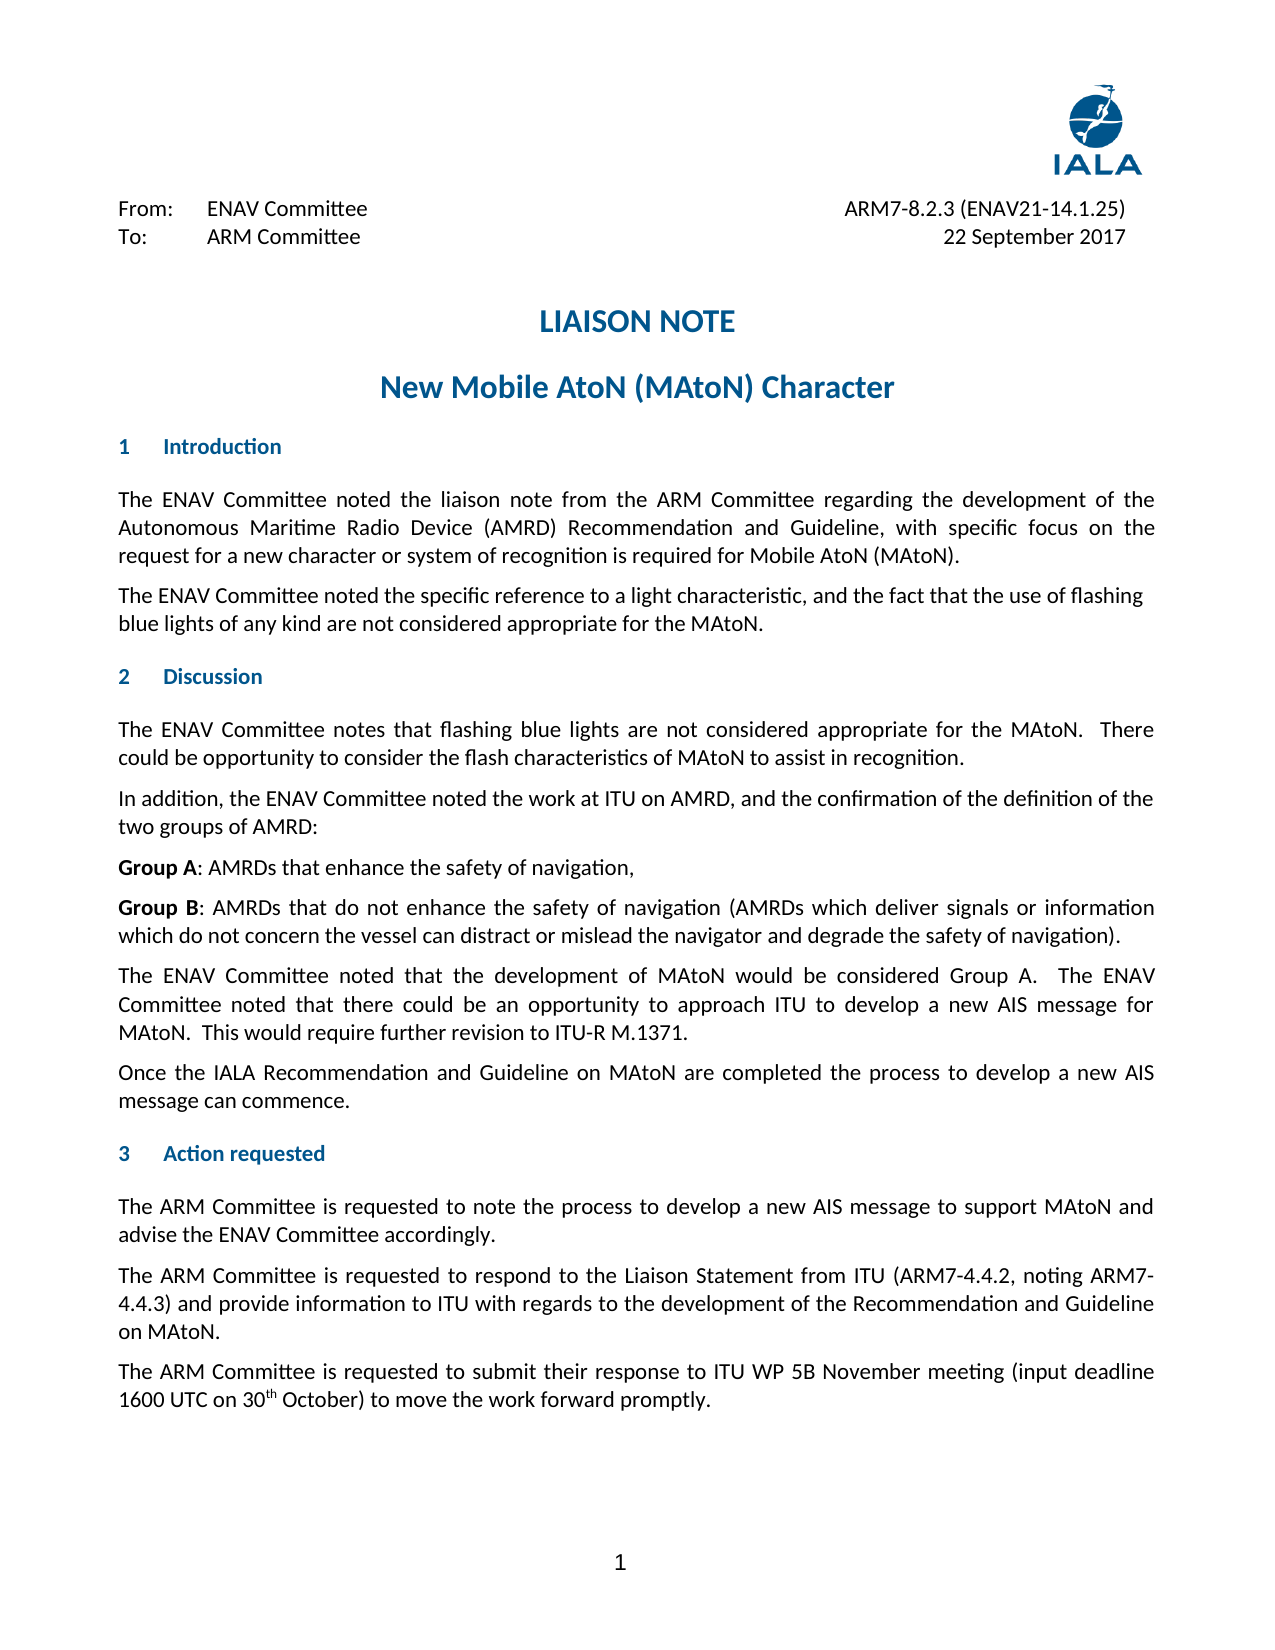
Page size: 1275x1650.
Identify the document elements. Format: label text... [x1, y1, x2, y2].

text The ENAV Committee noted the specific reference to a light characteristic, and the fact that the use of flashing blue lights of any kind are not considered appropriate for the MAtoN. [118, 581, 1157, 637]
list The ARM Committee is requested to note the process to develop a new AIS message to support MAtoN and advise the ENAV Committee accordingly. [118, 1192, 1157, 1248]
text Group A: AMRDs that enhance the safety of navigation, [118, 853, 1157, 881]
table_cell 22 September 2017 [568, 223, 1137, 250]
table_header ARM7-8.2.3 (ENAV21-14.1.25) [568, 194, 1137, 222]
text Once the IALA Recommendation and Guideline on MAtoN are completed the process to develop a new AIS message can commence. [118, 1058, 1157, 1114]
subtitle Discussion [118, 662, 1157, 691]
list The ARM Committee is requested to respond to the Liaison Statement from ITU (ARM7-4.4.2, noting ARM7-4.4.3) and provide information to ITU with regards to the development of the Recommendation and Guideline on MAtoN. [118, 1261, 1157, 1345]
text In addition, the ENAV Committee noted the work at ITU on AMRD, and the confirmation of the definition of the two groups of AMRD: [118, 784, 1157, 840]
text The ENAV Committee noted that the development of MAtoN would be considered Group A. The ENAV Committee noted that there could be an opportunity to approach ITU to develop a new AIS message for MAtoN. This would require further revision to ITU-R M.1371. [118, 962, 1157, 1046]
title New Mobile AtoN (MAtoN) Character [118, 366, 1157, 407]
table_header From: ENAV Committee [107, 194, 568, 222]
picture [1034, 75, 1157, 195]
text The ENAV Committee noted the liaison note from the ARM Committee regarding the development of the Autonomous Maritime Radio Device (AMRD) Recommendation and Guideline, with specific focus on the request for a new character or system of recognition is required for Mobile AtoN (MAtoN). [118, 485, 1157, 569]
subtitle Action requested [118, 1139, 1157, 1167]
text Group B: AMRDs that do not enhance the safety of navigation (AMRDs which deliver signals or information which do not concern the vessel can distract or mislead the navigator and degrade the safety of navigation). [118, 893, 1157, 949]
title LIAISON NOTE [118, 300, 1157, 341]
subtitle Introduction [118, 432, 1157, 460]
table_cell To: ARM Committee [107, 223, 568, 250]
list The ARM Committee is requested to submit their response to ITU WP 5B November meeting (input deadline 1600 UTC on 30th October) to move the work forward promptly. [118, 1357, 1157, 1413]
text The ENAV Committee notes that flashing blue lights are not considered appropriate for the MAtoN. There could be opportunity to consider the flash characteristics of MAtoN to assist in recognition. [118, 716, 1157, 772]
